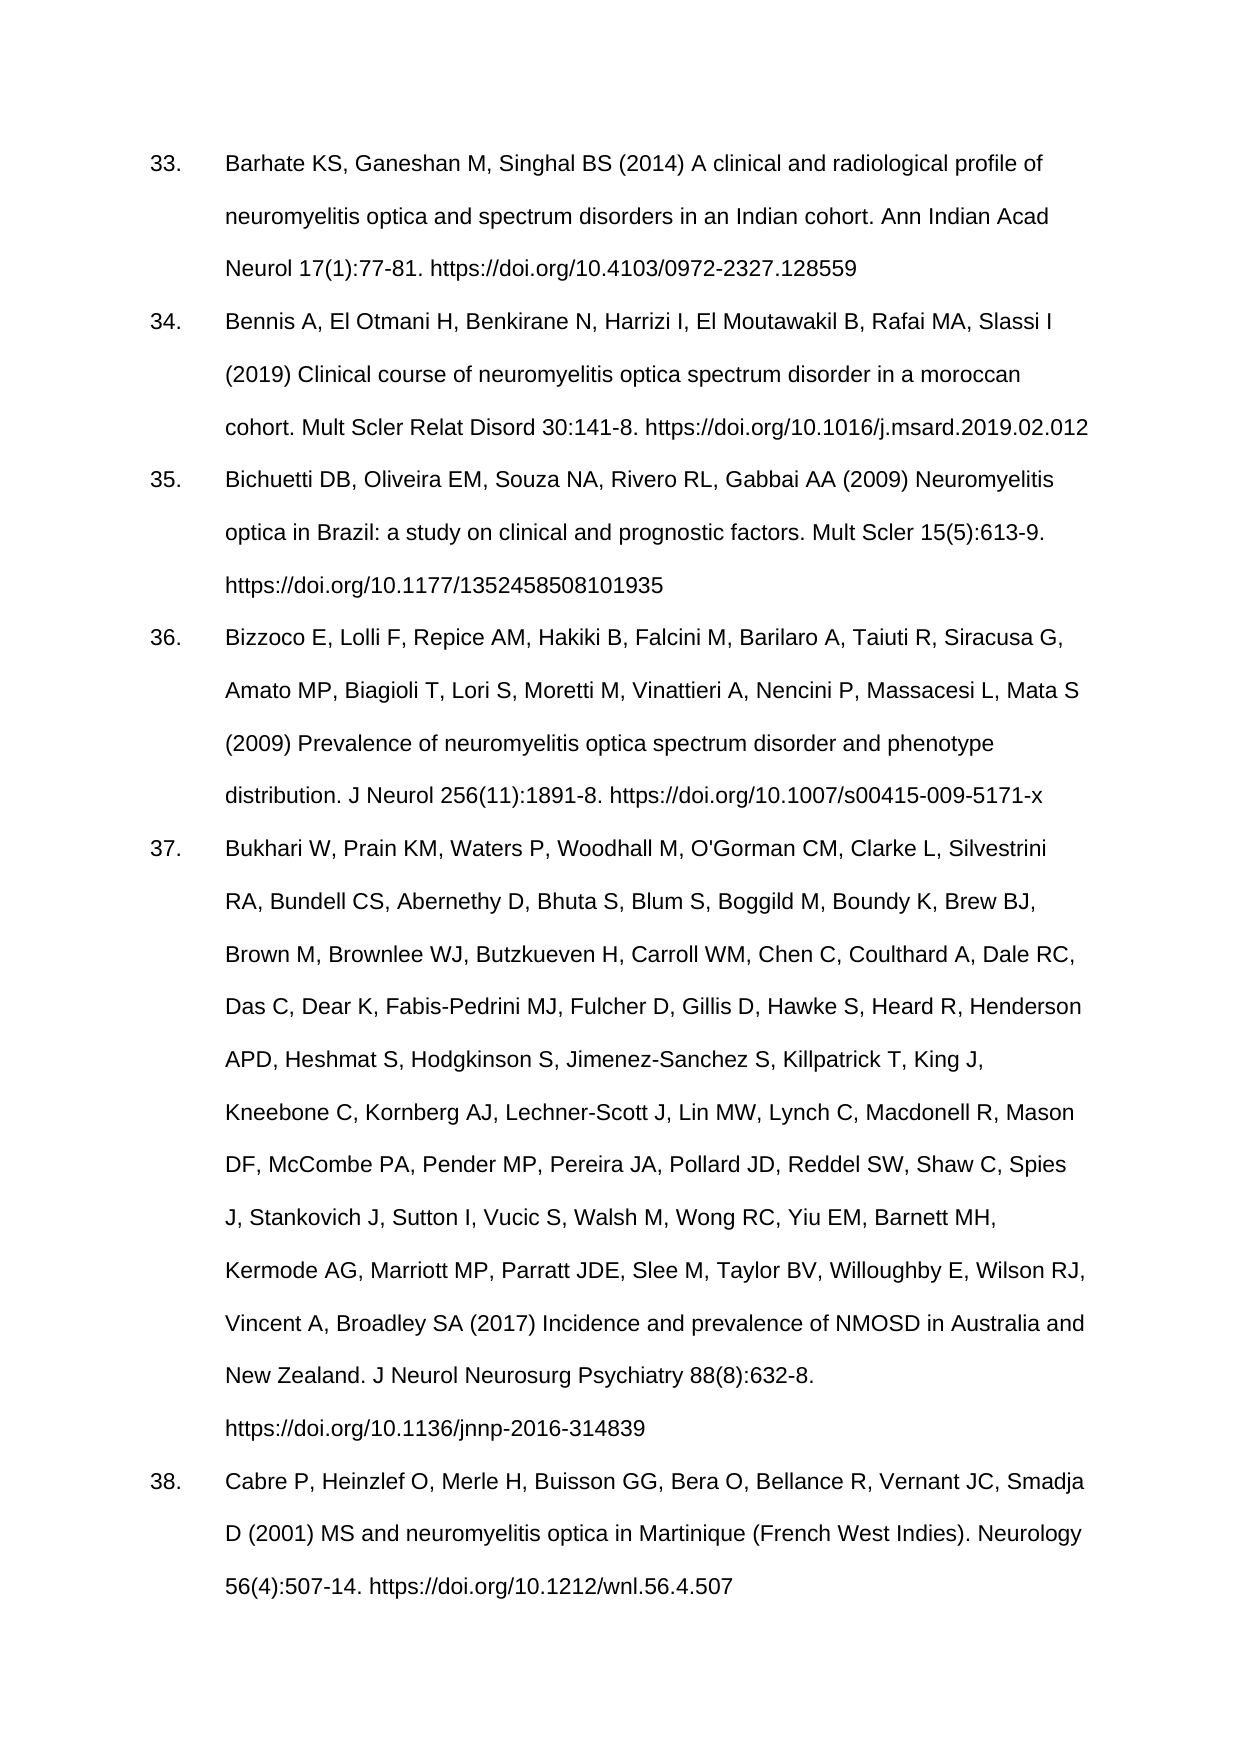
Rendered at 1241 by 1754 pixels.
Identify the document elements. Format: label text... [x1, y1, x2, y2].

text 34. Bennis A, El Otmani H, Benkirane N, Harrizi I, El Moutawakil B, Rafai MA, Slassi I (2019) Clinical course of neuromyelitis optica spectrum disorder in a moroccan cohort. Mult Scler Relat Disord 30:141-8. https://doi.org/10.1016/j.msard.2019.02.012 [150, 308, 1090, 440]
text 36. Bizzoco E, Lolli F, Repice AM, Hakiki B, Falcini M, Barilaro A, Taiuti R, Siracusa G, Amato MP, Biagioli T, Lori S, Moretti M, Vinattieri A, Nencini P, Massacesi L, Mata S (2009) Prevalence of neuromyelitis optica spectrum disorder and phenotype distribution. J Neurol 256(11):1891-8. https://doi.org/10.1007/s00415-009-5171-x [150, 624, 1090, 809]
text 38. Cabre P, Heinzlef O, Merle H, Buisson GG, Bera O, Bellance R, Vernant JC, Smadja D (2001) MS and neuromyelitis optica in Martinique (French West Indies). Neurology 56(4):507-14. https://doi.org/10.1212/wnl.56.4.507 [150, 1468, 1090, 1599]
text 33. Barhate KS, Ganeshan M, Singhal BS (2014) A clinical and radiological profile of neuromyelitis optica and spectrum disorders in an Indian cohort. Ann Indian Acad Neurol 17(1):77-81. https://doi.org/10.4103/0972-2327.128559 [150, 150, 1090, 282]
text 37. Bukhari W, Prain KM, Waters P, Woodhall M, O'Gorman CM, Clarke L, Silvestrini RA, Bundell CS, Abernethy D, Bhuta S, Blum S, Boggild M, Boundy K, Brew BJ, Brown M, Brownlee WJ, Butzkueven H, Carroll WM, Chen C, Coulthard A, Dale RC, Das C, Dear K, Fabis-Pedrini MJ, Fulcher D, Gillis D, Hawke S, Heard R, Henderson APD, Heshmat S, Hodgkinson S, Jimenez-Sanchez S, Killpatrick T, King J, Kneebone C, Kornberg AJ, Lechner-Scott J, Lin MW, Lynch C, Macdonell R, Mason DF, McCombe PA, Pender MP, Pereira JA, Pollard JD, Reddel SW, Shaw C, Spies J, Stankovich J, Sutton I, Vucic S, Walsh M, Wong RC, Yiu EM, Barnett MH, Kermode AG, Marriott MP, Parratt JDE, Slee M, Taylor BV, Willoughby E, Wilson RJ, Vincent A, Broadley SA (2017) Incidence and prevalence of NMOSD in Australia and New Zealand. J Neurol Neurosurg Psychiatry 88(8):632-8. https://doi.org/10.1136/jnnp-2016-314839 [150, 835, 1090, 1441]
text 35. Bichuetti DB, Oliveira EM, Souza NA, Rivero RL, Gabbai AA (2009) Neuromyelitis optica in Brazil: a study on clinical and prognostic factors. Mult Scler 15(5):613-9. https://doi.org/10.1177/1352458508101935 [150, 466, 1090, 598]
